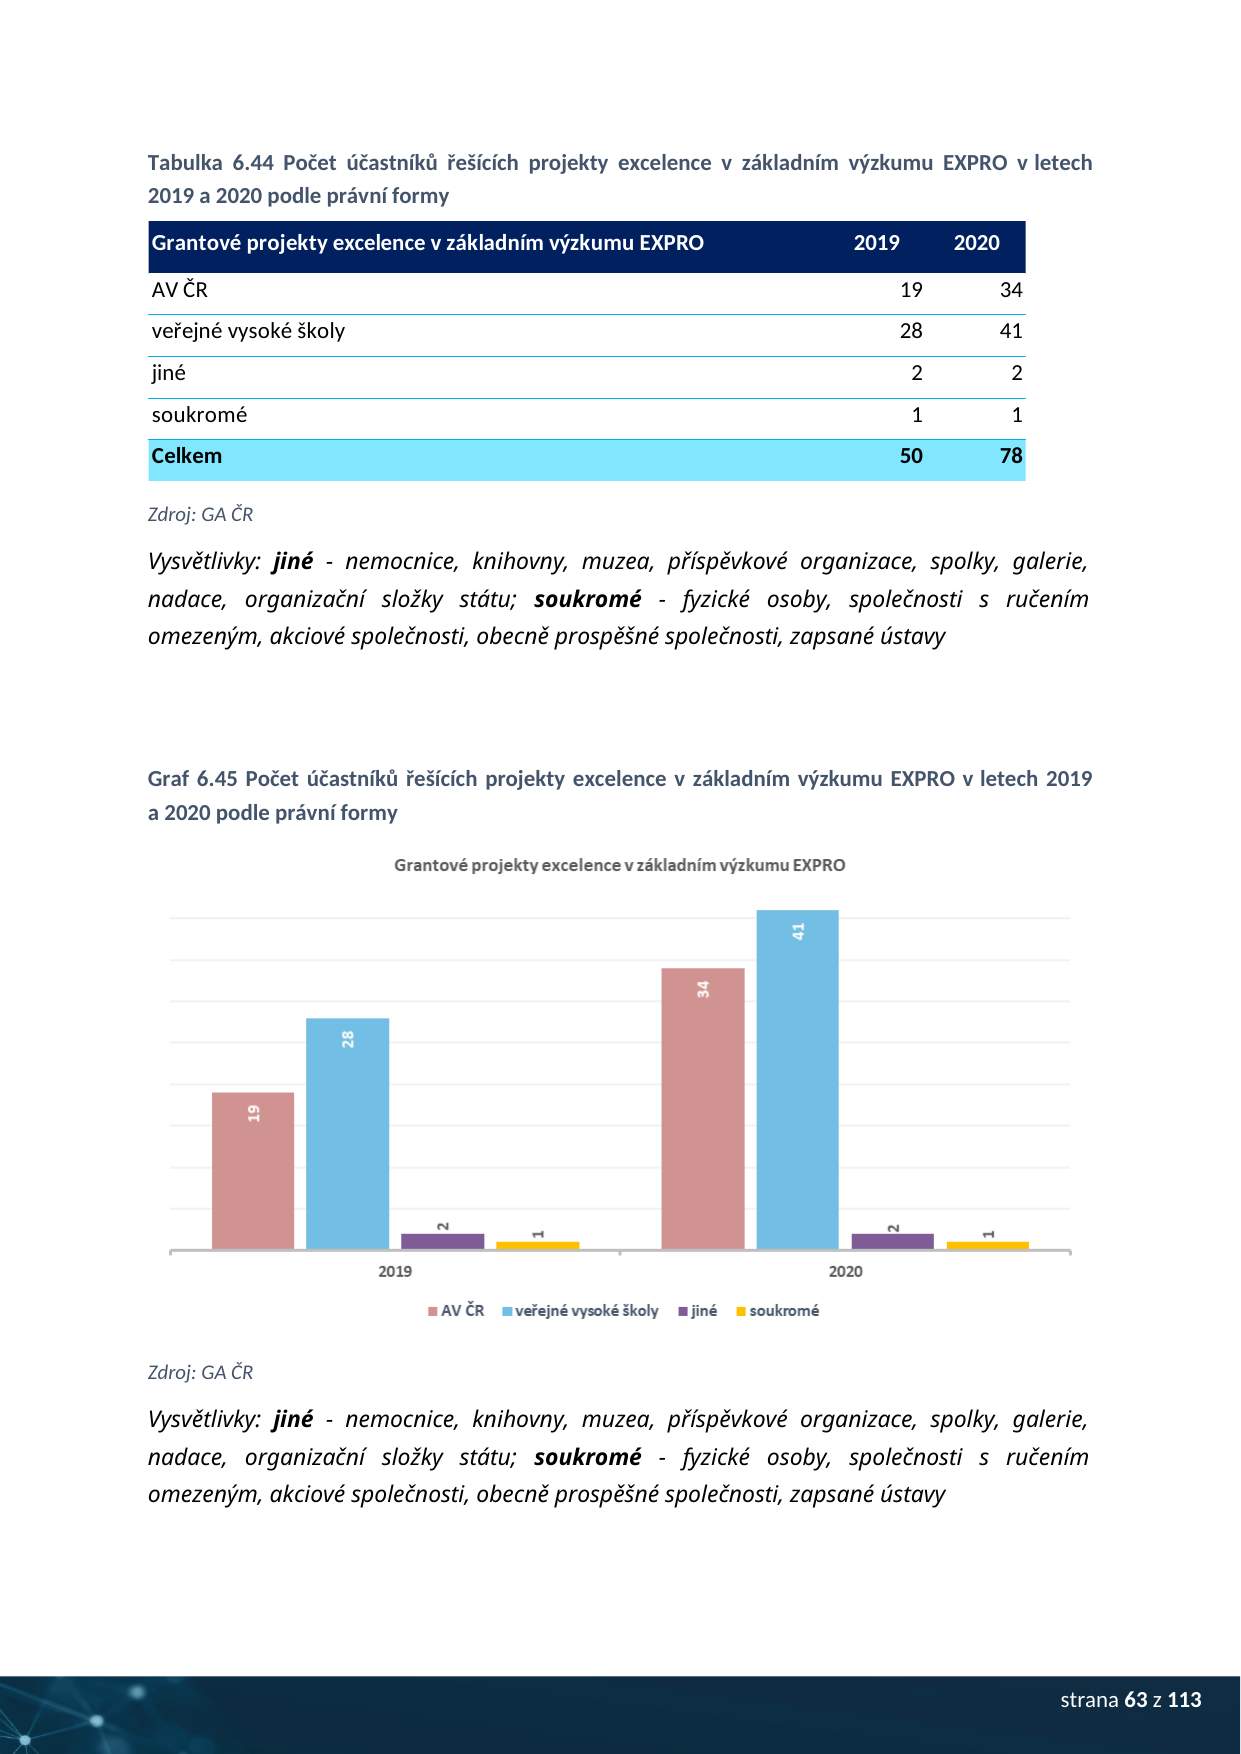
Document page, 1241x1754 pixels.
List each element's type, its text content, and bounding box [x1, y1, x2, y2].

picture [0, 1643, 1241, 1754]
picture [147, 837, 1093, 1340]
text Zdroj: GA ČR [148, 501, 1093, 526]
text Vysvětlivky: jiné - nemocnice, knihovny, muzea, příspěvkové organizace, spolky, galerie, nadace, organizační složky státu; soukromé - fyzické osoby, společnosti s ručením omezeným, akciové společnosti, obecně prospěšné společnosti, zapsané ústavy [148, 545, 1093, 651]
text Vysvětlivky: jiné - nemocnice, knihovny, muzea, příspěvkové organizace, spolky, galerie, nadace, organizační složky státu; soukromé - fyzické osoby, společnosti s ručením omezeným, akciové společnosti, obecně prospěšné společnosti, zapsané ústavy [148, 1403, 1093, 1509]
text Zdroj: GA ČR [148, 1359, 1093, 1384]
